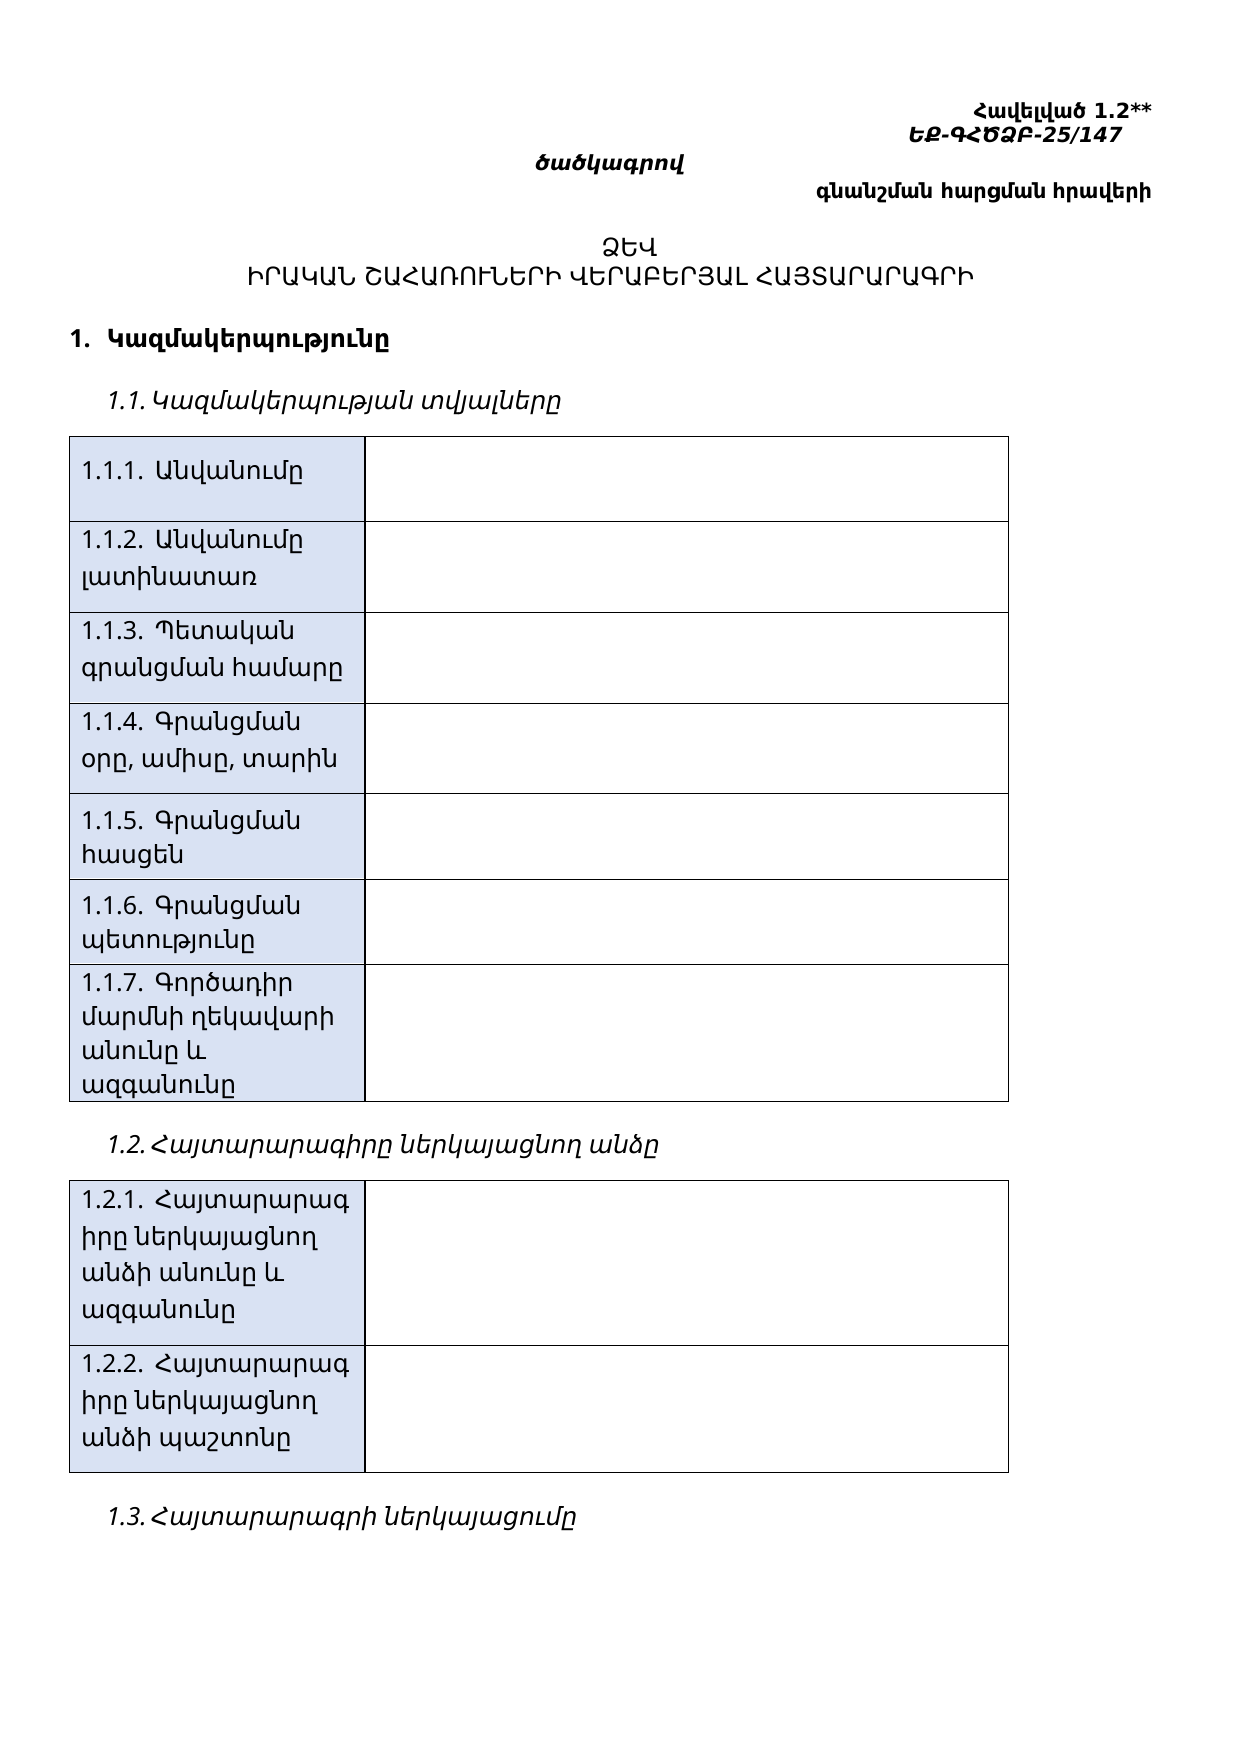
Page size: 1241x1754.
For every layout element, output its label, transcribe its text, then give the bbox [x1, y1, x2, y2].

table_cell [366, 880, 1008, 963]
table_cell Գործադիր մարմնի ղեկավարի անունը և ազգանունը [70, 965, 364, 1101]
table_cell [366, 794, 1008, 878]
table_cell [366, 704, 1008, 793]
text ԻՐԱԿԱՆ ՇԱՀԱՌՈՒՆԵՐԻ ՎԵՐԱԲԵՐՅԱԼ ՀԱՅՏԱՐԱՐԱԳՐԻ [69, 262, 1152, 291]
table_cell [366, 522, 1008, 612]
table_header [366, 437, 1008, 521]
table_cell Գրանցման հասցեն [70, 794, 364, 878]
table_cell [366, 965, 1008, 1101]
list Հայտարարագիրը ներկայացնող անձը [106, 1127, 1152, 1161]
table_header Անվանումը [70, 437, 364, 521]
table_cell Անվանումը լատինատառ [70, 522, 364, 612]
text գնանշման հարցման հրավերի [69, 176, 1152, 204]
table_cell Գրանցման պետությունը [70, 880, 364, 963]
table_cell Պետական գրանցման համարը [70, 613, 364, 702]
text ՁԵՎ [69, 233, 1152, 262]
table_cell Գրանցման օրը, ամիսը, տարին [70, 704, 364, 793]
text ԵՔ-ԳՀԾՁԲ-25/147 ծածկագրով [69, 123, 1152, 176]
table_cell [366, 613, 1008, 702]
table_header Հայտարարագիրը ներկայացնող անձի անունը և ազգանունը [70, 1181, 364, 1345]
table_cell Հայտարարագիրը ներկայացնող անձի պաշտոնը [70, 1346, 364, 1472]
table_header [366, 1181, 1008, 1345]
text Հավելված 1.2** [69, 99, 1152, 123]
table_cell [366, 1346, 1008, 1472]
list Կազմակերպության տվյալները [106, 382, 1152, 416]
list Հայտարարագրի ներկայացումը [106, 1498, 1152, 1532]
list Կազմակերպությունը [69, 321, 1152, 354]
